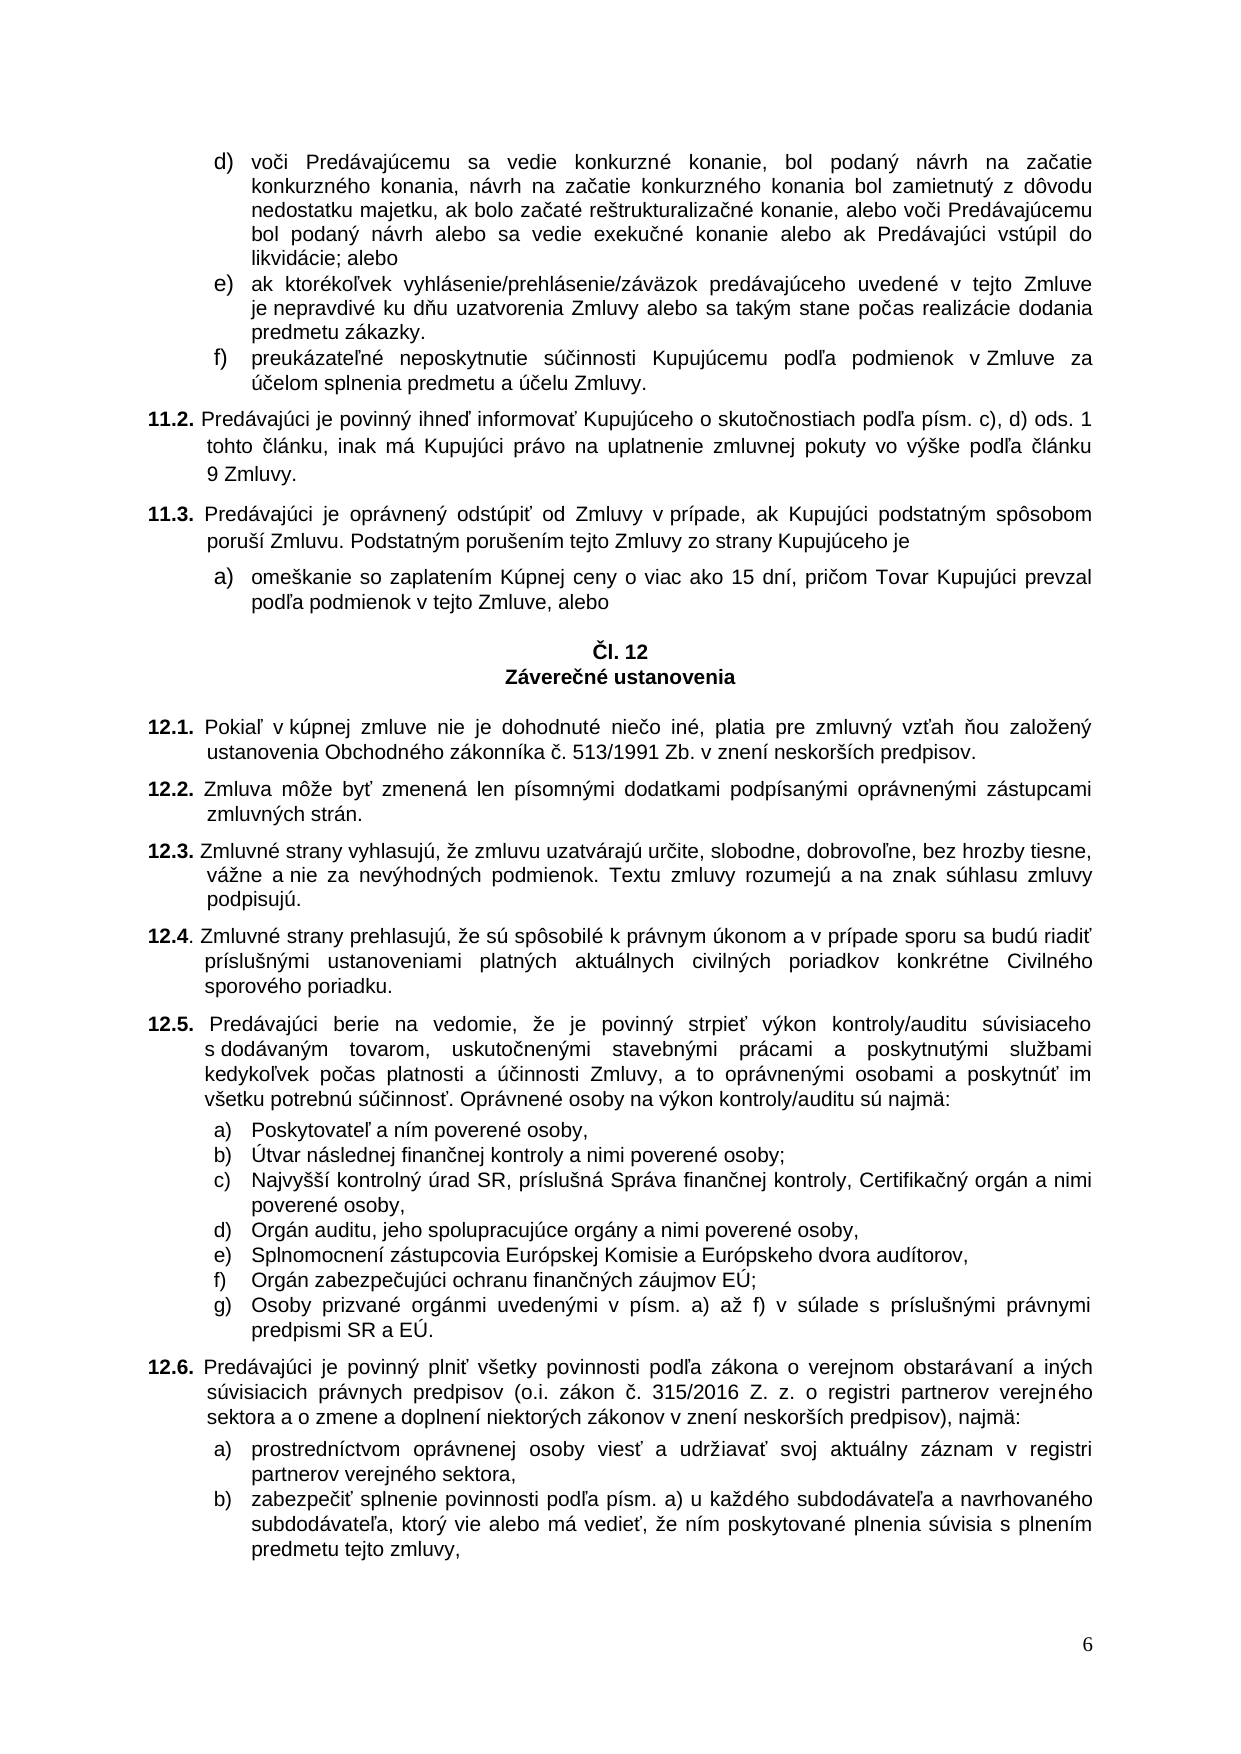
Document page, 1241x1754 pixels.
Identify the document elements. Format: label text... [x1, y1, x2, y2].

text 11.2. Predávajúci je povinný ihneď informovať Kupujúceho o skutočnostiach podľa písm. c), d) ods. 1 tohto článku, inak má Kupujúci právo na uplatnenie zmluvnej pokuty vo výške podľa článku 9 Zmluvy. [148, 407, 1093, 486]
text 11.3. Predávajúci je oprávnený odstúpiť od Zmluvy v prípade, ak Kupujúci podstatným spôsobom poruší Zmluvu. Podstatným porušením tejto Zmluvy zo strany Kupujúceho je [148, 502, 1093, 553]
list Najvyšší kontrolný úrad SR, príslušná Správa finančnej kontroly, Certifikačný orgán a nimi poverené osoby, [213, 1167, 1093, 1217]
text 12.3. Zmluvné strany vyhlasujú, že zmluvu uzatvárajú určite, slobodne, dobrovoľne, bez hrozby tiesne, vážne a nie za nevýhodných podmienok. Textu zmluvy rozumejú a na znak súhlasu zmluvy podpisujú. [148, 838, 1093, 910]
list Orgán zabezpečujúci ochranu finančných záujmov EÚ; [213, 1267, 1093, 1292]
list prostredníctvom oprávnenej osoby viesť a udržiavať svoj aktuálny záznam v registri partnerov verejného sektora, [213, 1435, 1093, 1485]
text Záverečné ustanovenia [148, 663, 1093, 688]
text 12.5. Predávajúci berie na vedomie, že je povinný strpieť výkon kontroly/auditu súvisiaceho s dodávaným tovarom, uskutočnenými stavebnými prácami a poskytnutými službami kedykoľvek počas platnosti a účinnosti Zmluvy, a to oprávnenými osobami a poskytnúť im všetku potrebnú súčinnosť. Oprávnené osoby na výkon kontroly/auditu sú najmä: [148, 1010, 1093, 1110]
list voči Predávajúcemu sa vedie konkurzné konanie, bol podaný návrh na začatie konkurzného konania, návrh na začatie konkurzného konania bol zamietnutý z dôvodu nedostatku majetku, ak bolo začaté reštrukturalizačné konanie, alebo voči Predávajúcemu bol podaný návrh alebo sa vedie exekučné konanie alebo ak Predávajúci vstúpil do likvidácie; alebo [213, 148, 1093, 270]
text 12.6. Predávajúci je povinný plniť všetky povinnosti podľa zákona o verejnom obstarávaní a iných súvisiacich právnych predpisov (o.i. zákon č. 315/2016 Z. z. o registri partnerov verejného sektora a o zmene a doplnení niektorých zákonov v znení neskorších predpisov), najmä: [148, 1354, 1093, 1429]
list omeškanie so zaplatením Kúpnej ceny o viac ako 15 dní, pričom Tovar Kupujúci prevzal podľa podmienok v tejto Zmluve, alebo [213, 563, 1093, 613]
text Čl. 12 [148, 638, 1093, 663]
list Orgán auditu, jeho spolupracujúce orgány a nimi poverené osoby, [213, 1217, 1093, 1242]
list preukázateľné neposkytnutie súčinnosti Kupujúcemu podľa podmienok v Zmluve za účelom splnenia predmetu a účelu Zmluvy. [213, 344, 1093, 394]
list Poskytovateľ a ním poverené osoby, [213, 1117, 1093, 1142]
text 12.4. Zmluvné strany prehlasujú, že sú spôsobilé k právnym úkonom a v prípade sporu sa budú riadiť príslušnými ustanoveniami platných aktuálnych civilných poriadkov konkrétne Civilného sporového poriadku. [148, 923, 1093, 998]
text 12.1. Pokiaľ v kúpnej zmluve nie je dohodnuté niečo iné, platia pre zmluvný vzťah ňou založený ustanovenia Obchodného zákonníka č. 513/1991 Zb. v znení neskorších predpisov. [148, 713, 1093, 763]
list Osoby prizvané orgánmi uvedenými v písm. a) až f) v súlade s príslušnými právnymi predpismi SR a EÚ. [213, 1292, 1093, 1342]
list ak ktorékoľvek vyhlásenie/prehlásenie/záväzok predávajúceho uvedené v tejto Zmluve je nepravdivé ku dňu uzatvorenia Zmluvy alebo sa takým stane počas realizácie dodania predmetu zákazky. [213, 270, 1093, 344]
list zabezpečiť splnenie povinnosti podľa písm. a) u každého subdodávateľa a navrhovaného subdodávateľa, ktorý vie alebo má vedieť, že ním poskytované plnenia súvisia s plnením predmetu tejto zmluvy, [213, 1485, 1093, 1560]
list Útvar následnej finančnej kontroly a nimi poverené osoby; [213, 1142, 1093, 1167]
list Splnomocnení zástupcovia Európskej Komisie a Európskeho dvora audítorov, [213, 1242, 1093, 1267]
text 12.2. Zmluva môže byť zmenená len písomnými dodatkami podpísanými oprávnenými zástupcami zmluvných strán. [148, 776, 1093, 826]
